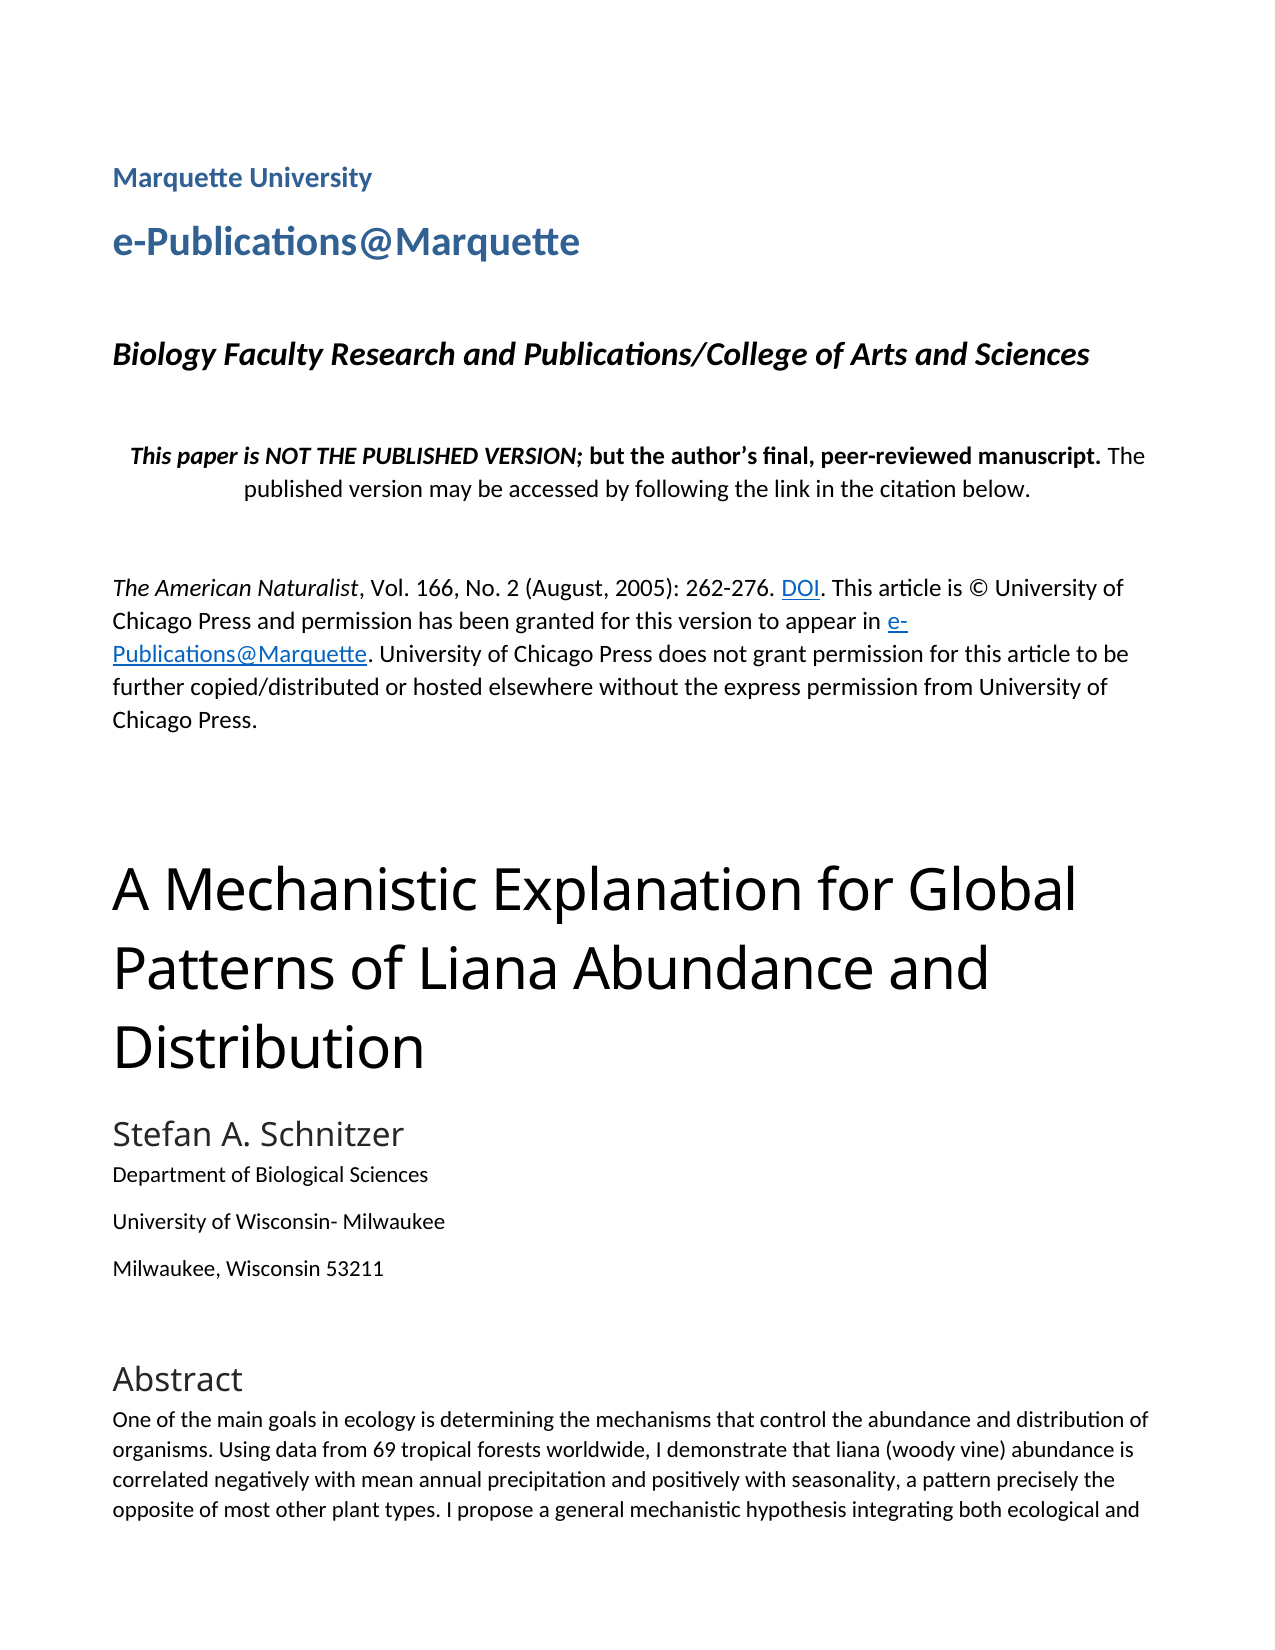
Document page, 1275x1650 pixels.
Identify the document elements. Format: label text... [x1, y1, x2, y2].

text This paper is NOT THE PUBLISHED VERSION; but the author’s final, peer-reviewed manuscript. The published version may be accessed by following the link in the citation below. [112, 440, 1162, 504]
text Marquette University [112, 159, 1162, 195]
subtitle Stefan A. Schnitzer [112, 1111, 1162, 1156]
text Milwaukee, Wisconsin 53211 [112, 1254, 1162, 1282]
subtitle Abstract [112, 1356, 1162, 1401]
text Department of Biological Sciences [112, 1160, 1162, 1188]
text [112, 1405, 1162, 1523]
title A Mechanistic Explanation for Global Patterns of Liana Abundance and Distribution [112, 847, 1162, 1086]
text e-Publications@Marquette [112, 214, 1162, 265]
text University of Wisconsin- Milwaukee [112, 1207, 1162, 1235]
text Biology Faculty Research and Publications/College of Arts and Sciences [112, 333, 1162, 374]
text The American Naturalist, Vol. 166, No. 2 (August, 2005): 262-276. DOI. This article is © University of Chicago Press and permission has been granted for this version to appear in e-Publications@Marquette. University of Chicago Press does not grant permission for this article to be further copied/distributed or hosted elsewhere without the express permission from University of Chicago Press. [112, 572, 1162, 735]
